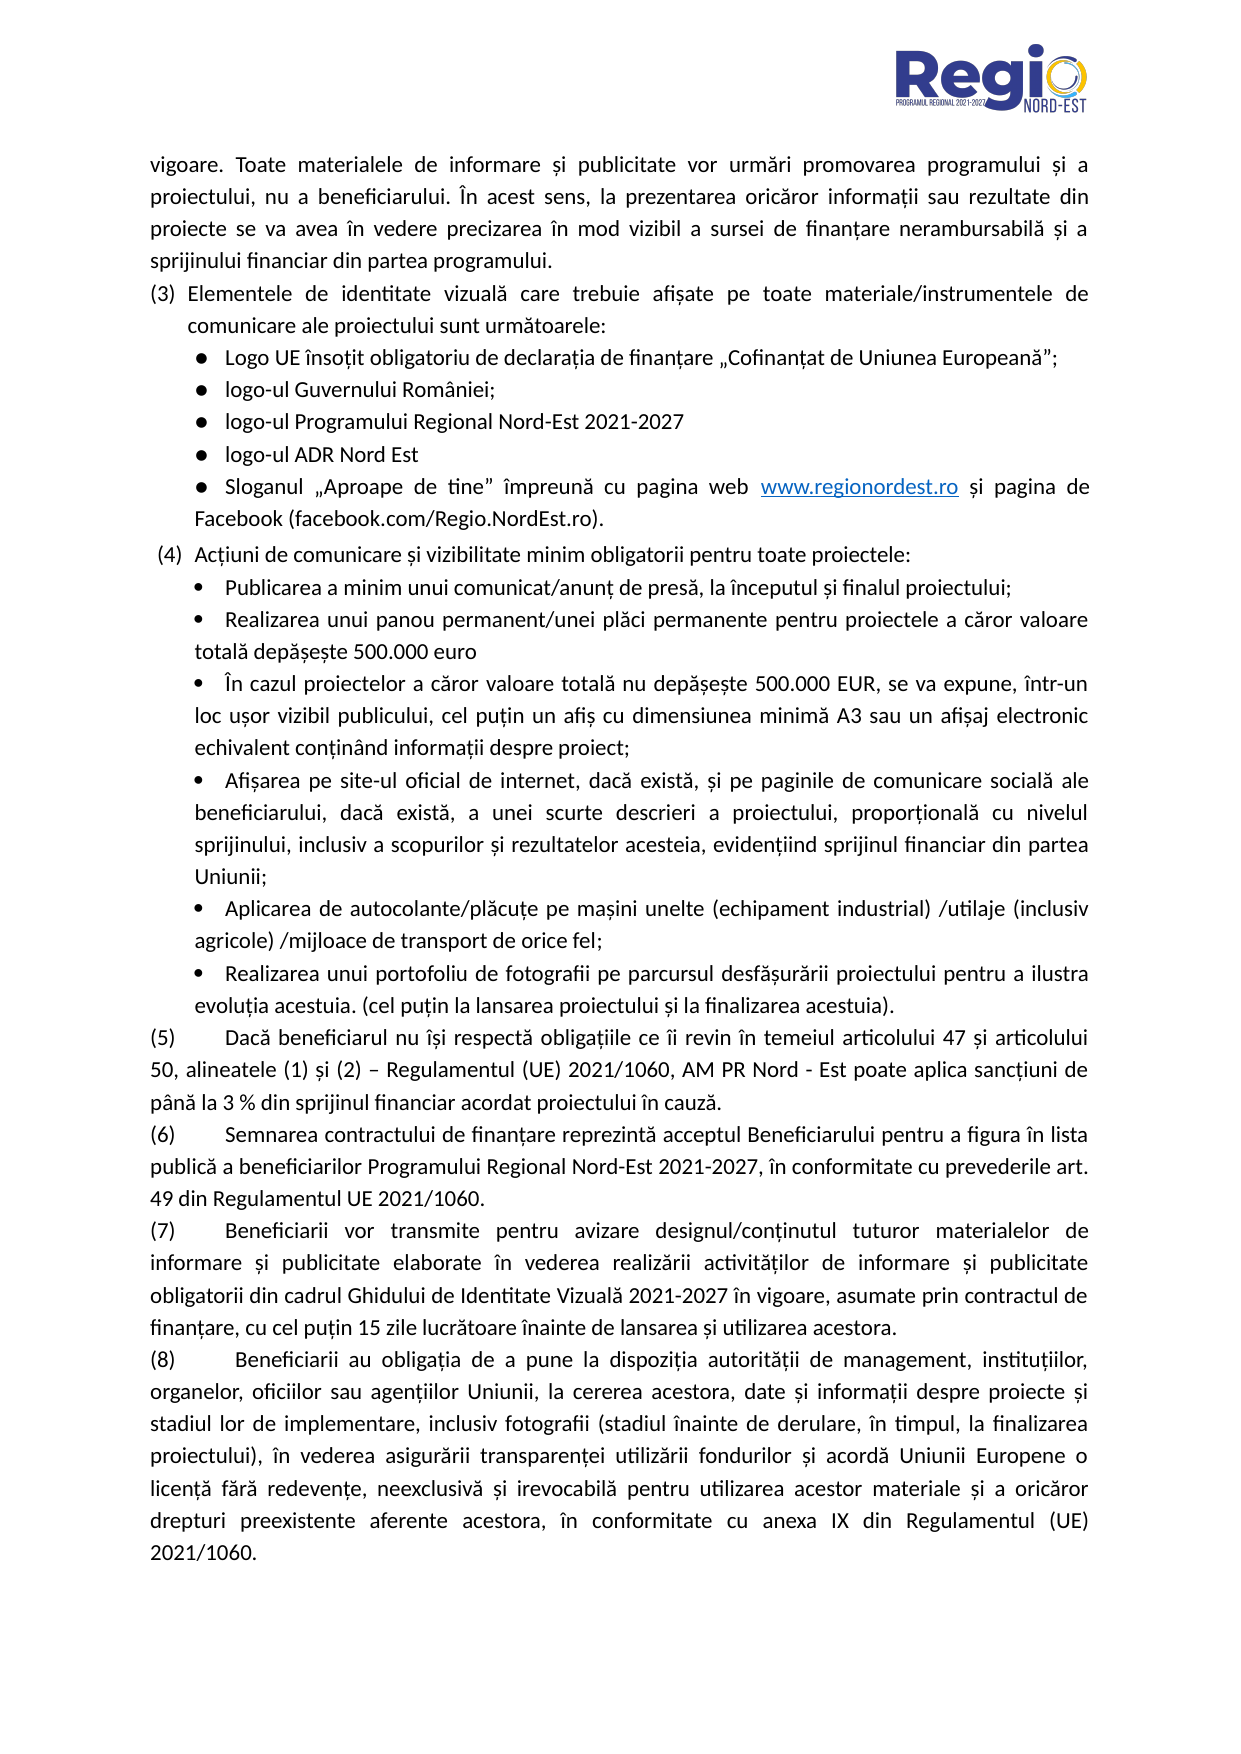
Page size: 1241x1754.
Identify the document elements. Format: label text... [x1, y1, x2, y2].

text ● logo-ul Guvernului României; [194, 375, 1090, 403]
list Aplicarea de autocolante/plăcuțe pe mașini unelte (echipament industrial) /utilaje (inclusiv agricole) /mijloace de transport de orice fel; [194, 894, 1090, 955]
list Dacă beneficiarul nu își respectă obligațiile ce îi revin în temeiul articolului 47 și articolului 50, alineatele (1) și (2) – Regulamentul (UE) 2021/1060, AM PR Nord - Est poate aplica sancțiuni de până la 3 % din sprijinul financiar acordat proiectului în cauză. [150, 1023, 1090, 1116]
list Beneficiarii vor transmite pentru avizare designul/conținutul tuturor materialelor de informare și publicitate elaborate în vederea realizării activităților de informare și publicitate obligatorii din cadrul Ghidului de Identitate Vizuală 2021-2027 în vigoare, asumate prin contractul de finanțare, cu cel puțin 15 zile lucrătoare înainte de lansarea și utilizarea acestora. [150, 1216, 1090, 1341]
list În cazul proiectelor a căror valoare totală nu depășește 500.000 EUR, se va expune, într-un loc ușor vizibil publicului, cel puțin un afiș cu dimensiunea minimă A3 sau un afișaj electronic echivalent conținând informații despre proiect; [194, 669, 1090, 762]
text ● Logo UE însoțit obligatoriu de declarația de finanțare „Cofinanțat de Uniunea Europeană”; [194, 343, 1090, 371]
text ● Sloganul „Aproape de tine” împreună cu pagina web www.regionordest.ro și pagina de Facebook (facebook.com/Regio.NordEst.ro). [194, 472, 1090, 532]
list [150, 150, 1090, 274]
list Elementele de identitate vizuală care trebuie afișate pe toate materiale/instrumentele de comunicare ale proiectului sunt următoarele: [150, 279, 1090, 339]
list Beneficiarii au obligația de a pune la dispoziția autorității de management, instituțiilor, organelor, oficiilor sau agențiilor Uniunii, la cererea acestora, date și informații despre proiecte și stadiul lor de implementare, inclusiv fotografii (stadiul înainte de derulare, în timpul, la finalizarea proiectului), în vederea asigurării transparenței utilizării fondurilor și acordă Uniunii Europene o licență fără redevențe, neexclusivă și irevocabilă pentru utilizarea acestor materiale și a oricăror drepturi preexistente aferente acestora, în conformitate cu anexa IX din Regulamentul (UE) 2021/1060. [150, 1345, 1090, 1566]
list Semnarea contractului de finanțare reprezintă acceptul Beneficiarului pentru a figura în lista publică a beneficiarilor Programului Regional Nord-Est 2021-2027, în conformitate cu prevederile art. 49 din Regulamentul UE 2021/1060. [150, 1120, 1090, 1212]
text ● logo-ul ADR Nord Est [194, 440, 1090, 468]
list Acțiuni de comunicare și vizibilitate minim obligatorii pentru toate proiectele: [157, 540, 1090, 568]
list Realizarea unui panou permanent/unei plăci permanente pentru proiectele a căror valoare totală depășește 500.000 euro [194, 605, 1090, 665]
picture [892, 39, 1091, 116]
text ● logo-ul Programului Regional Nord-Est 2021-2027 [194, 407, 1090, 436]
list Realizarea unui portofoliu de fotografii pe parcursul desfășurării proiectului pentru a ilustra evoluția acestuia. (cel puțin la lansarea proiectului și la finalizarea acestuia). [194, 959, 1090, 1019]
list Afișarea pe site-ul oficial de internet, dacă există, și pe paginile de comunicare socială ale beneficiarului, dacă există, a unei scurte descrieri a proiectului, proporțională cu nivelul sprijinului, inclusiv a scopurilor și rezultatelor acesteia, evidențiind sprijinul financiar din partea Uniunii; [194, 766, 1090, 890]
list Publicarea a minim unui comunicat/anunț de presă, la începutul și finalul proiectului; [194, 573, 1090, 601]
